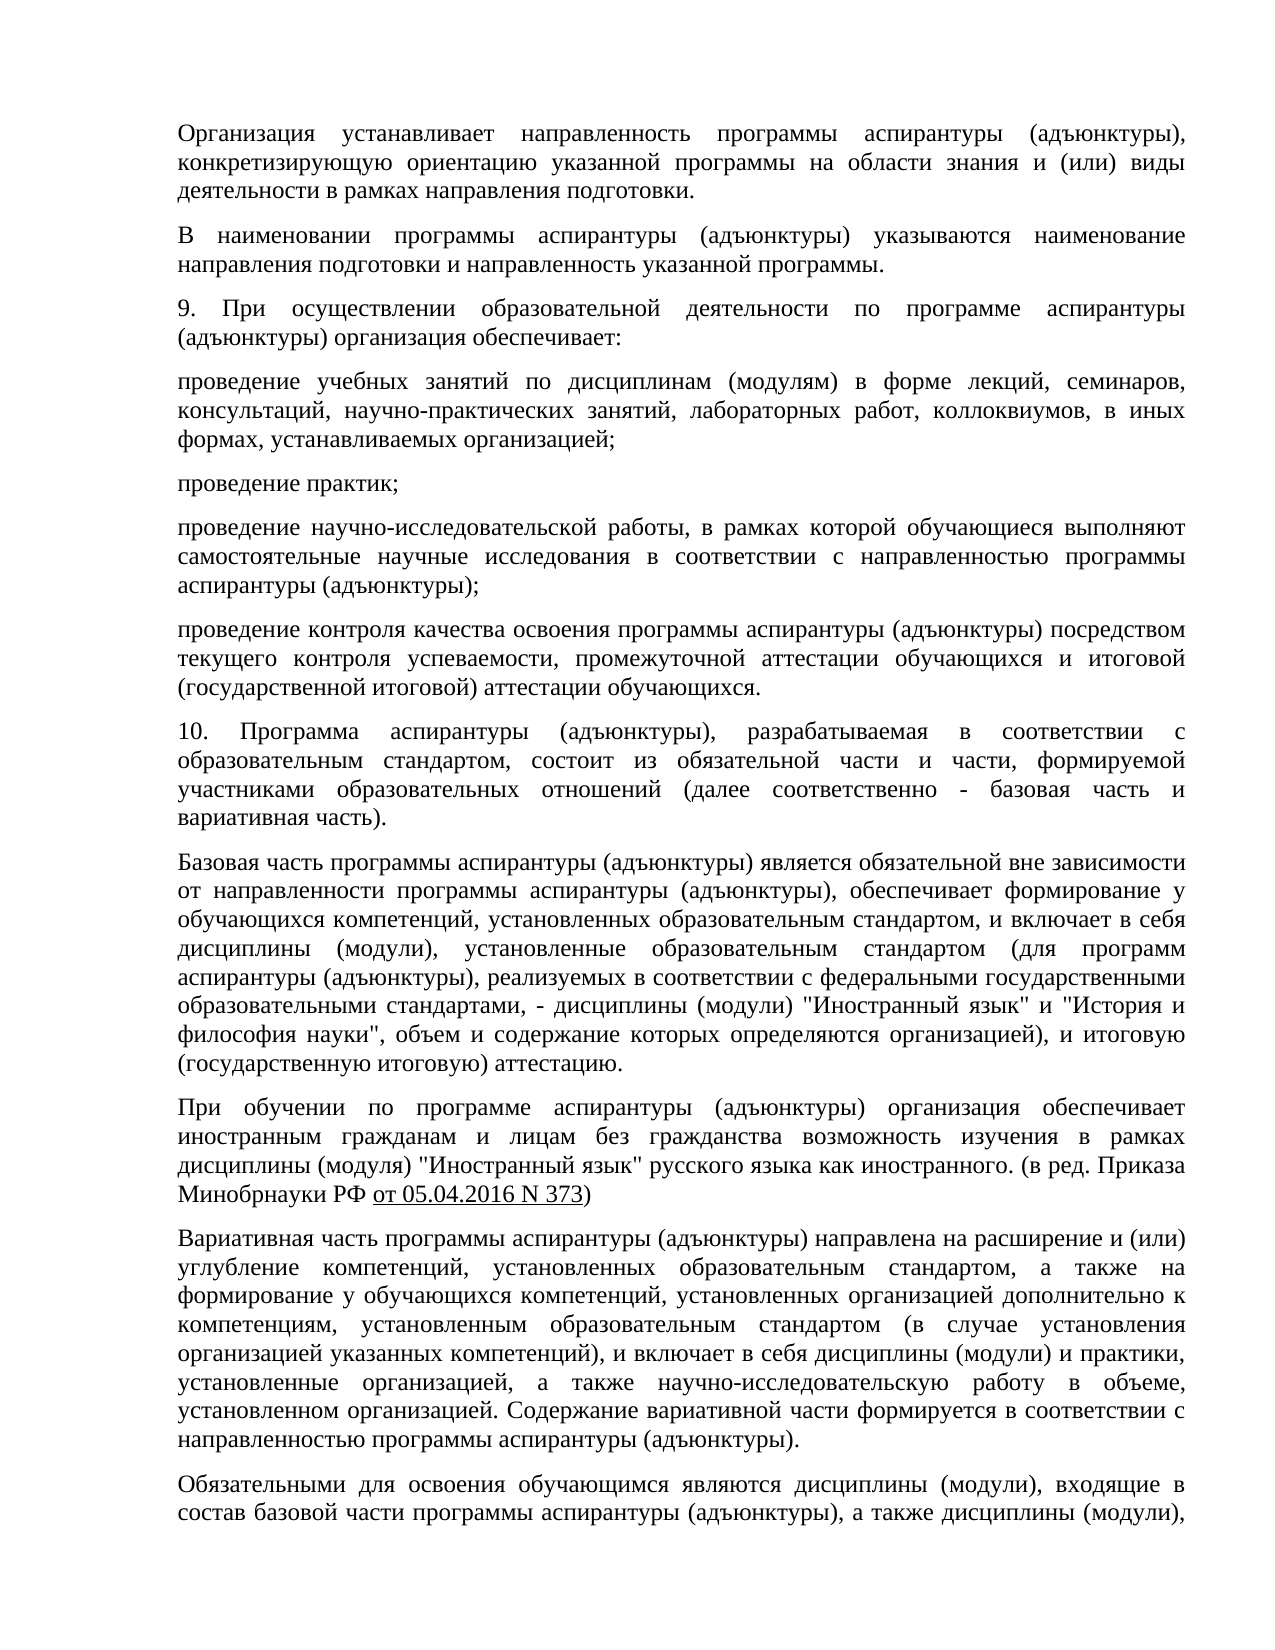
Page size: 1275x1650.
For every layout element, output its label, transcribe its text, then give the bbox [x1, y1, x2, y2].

text При обучении по программе аспирантуры (адъюнктуры) организация обеспечивает иностранным гражданам и лицам без гражданства возможность изучения в рамках дисциплины (модуля) "Иностранный язык" русского языка как иностранного. (в ред. Приказа Минобрнауки РФ от 05.04.2016 N 373) [177, 1092, 1186, 1207]
text В наименовании программы аспирантуры (адъюнктуры) указываются наименование направления подготовки и направленность указанной программы. [177, 220, 1186, 277]
text Организация устанавливает направленность программы аспирантуры (адъюнктуры), конкретизирующую ориентацию указанной программы на области знания и (или) виды деятельности в рамках направления подготовки. [177, 118, 1186, 204]
text Базовая часть программы аспирантуры (адъюнктуры) является обязательной вне зависимости от направленности программы аспирантуры (адъюнктуры), обеспечивает формирование у обучающихся компетенций, установленных образовательным стандартом, и включает в себя дисциплины (модули), установленные образовательным стандартом (для программ аспирантуры (адъюнктуры), реализуемых в соответствии с федеральными государственными образовательными стандартами, - дисциплины (модули) "Иностранный язык" и "История и философия науки", объем и содержание которых определяются организацией), и итоговую (государственную итоговую) аттестацию. [177, 847, 1186, 1077]
text проведение практик; [177, 468, 1186, 497]
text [177, 1469, 1186, 1526]
text 10. Программа аспирантуры (адъюнктуры), разрабатываемая в соответствии с образовательным стандартом, состоит из обязательной части и части, формируемой участниками образовательных отношений (далее соответственно - базовая часть и вариативная часть). [177, 716, 1186, 831]
text 9. При осуществлении образовательной деятельности по программе аспирантуры (адъюнктуры) организация обеспечивает: [177, 293, 1186, 351]
text проведение научно-исследовательской работы, в рамках которой обучающиеся выполняют самостоятельные научные исследования в соответствии с направленностью программы аспирантуры (адъюнктуры); [177, 512, 1186, 599]
text Вариативная часть программы аспирантуры (адъюнктуры) направлена на расширение и (или) углубление компетенций, установленных образовательным стандартом, а также на формирование у обучающихся компетенций, установленных организацией дополнительно к компетенциям, установленным образовательным стандартом (в случае установления организацией указанных компетенций), и включает в себя дисциплины (модули) и практики, установленные организацией, а также научно-исследовательскую работу в объеме, установленном организацией. Содержание вариативной части формируется в соответствии с направленностью программы аспирантуры (адъюнктуры). [177, 1223, 1186, 1453]
text проведение контроля качества освоения программы аспирантуры (адъюнктуры) посредством текущего контроля успеваемости, промежуточной аттестации обучающихся и итоговой (государственной итоговой) аттестации обучающихся. [177, 614, 1186, 701]
text проведение учебных занятий по дисциплинам (модулям) в форме лекций, семинаров, консультаций, научно-практических занятий, лабораторных работ, коллоквиумов, в иных формах, устанавливаемых организацией; [177, 366, 1186, 452]
